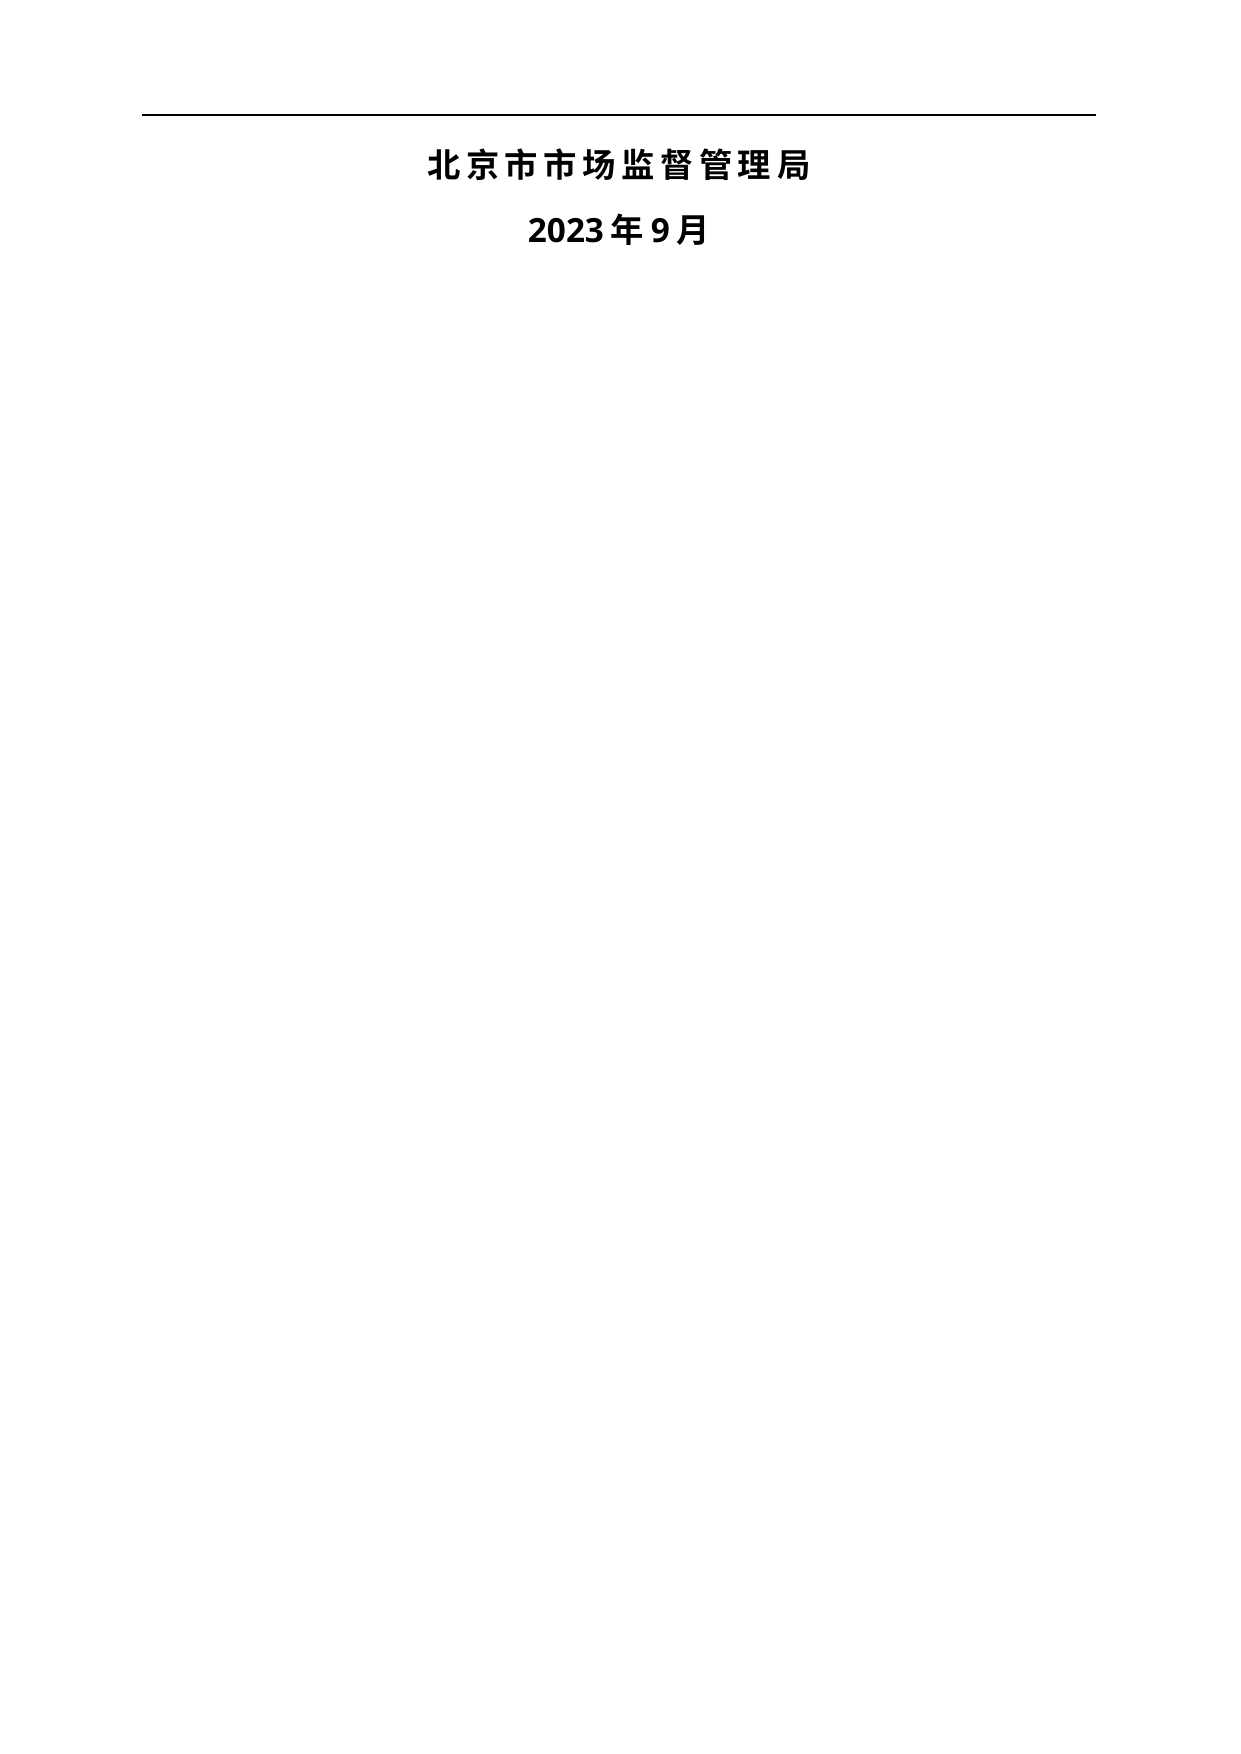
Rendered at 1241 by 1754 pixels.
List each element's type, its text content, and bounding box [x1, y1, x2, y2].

text 2023年9月 [150, 196, 1087, 261]
text 北京市市场监督管理局 [150, 131, 1087, 196]
